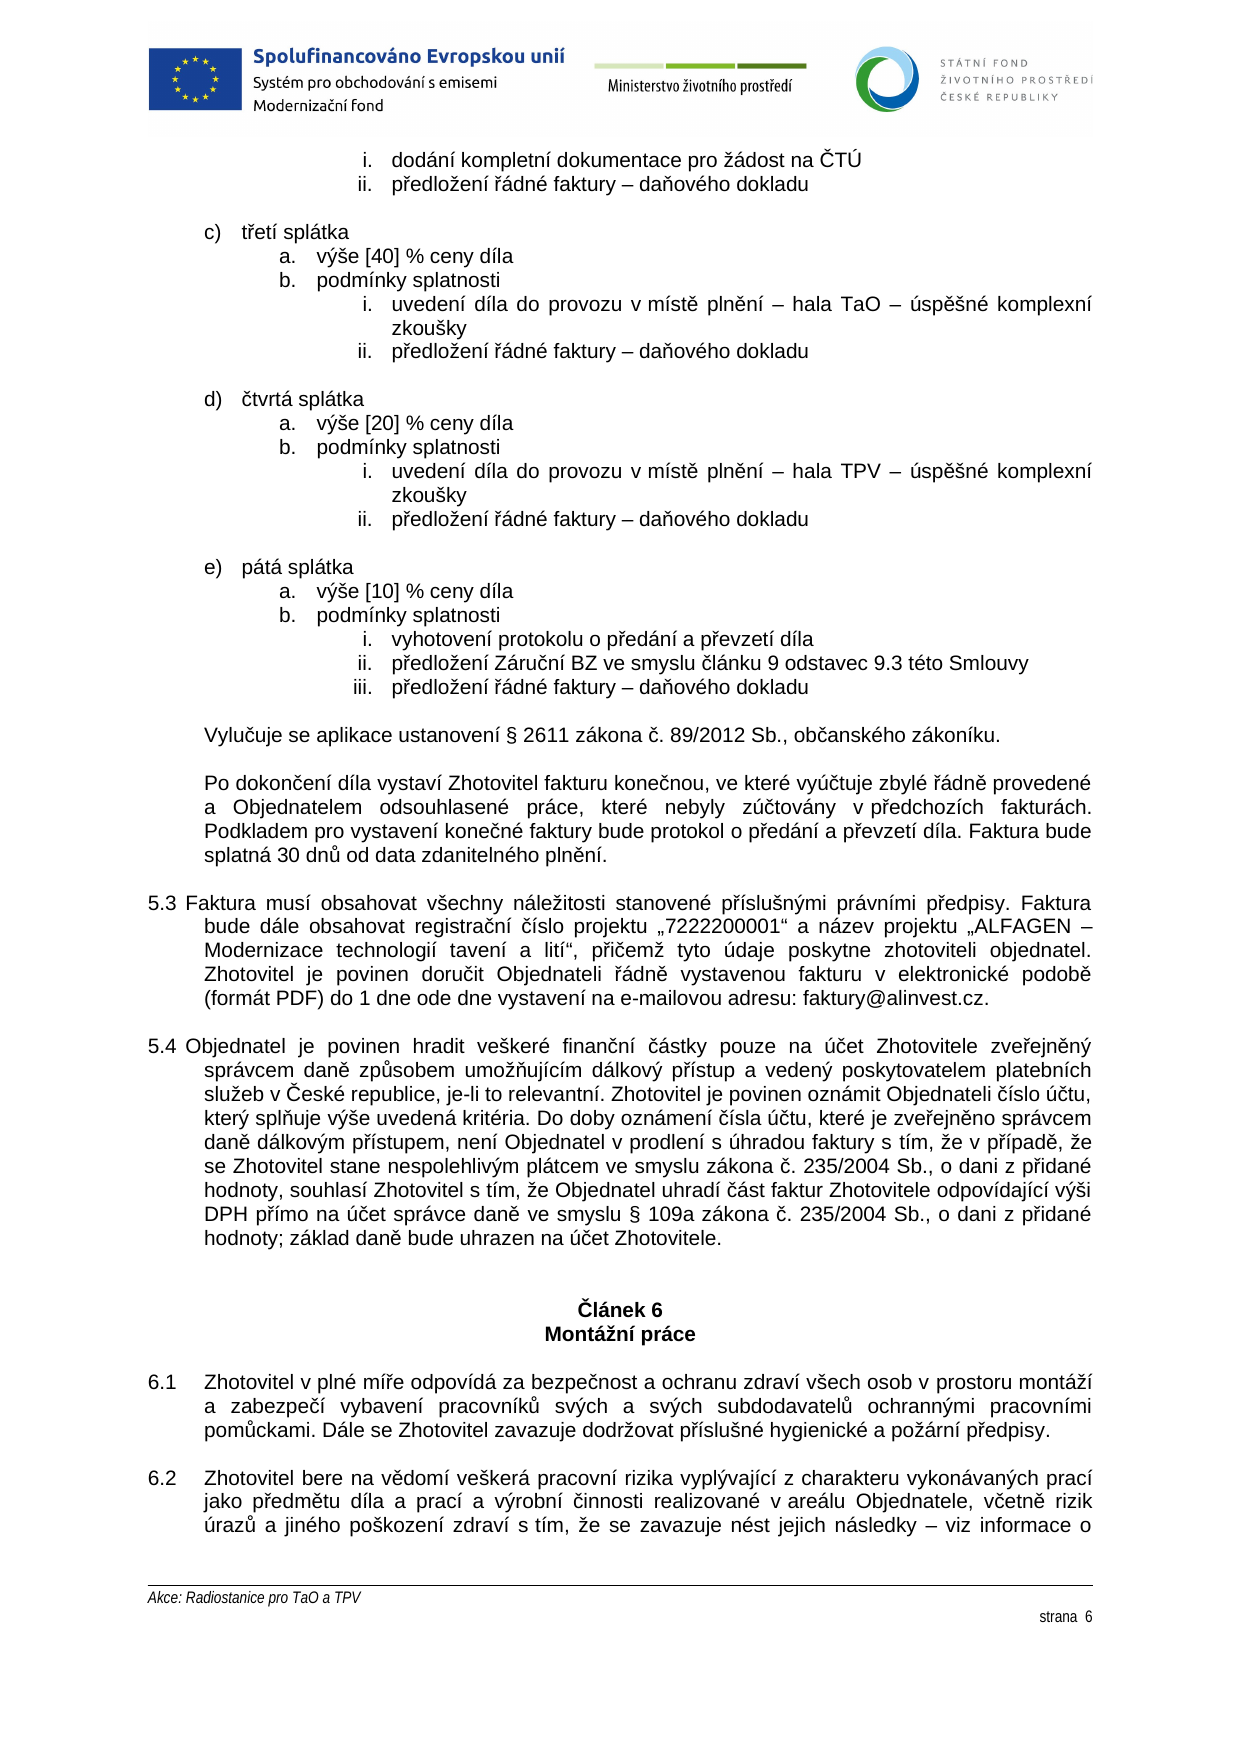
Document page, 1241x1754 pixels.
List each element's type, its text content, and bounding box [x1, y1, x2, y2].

list předložení řádné faktury – daňového dokladu [373, 507, 1093, 531]
list uvedení díla do provozu v místě plnění – hala TPV – úspěšné komplexní zkoušky [373, 459, 1093, 507]
text Montážní práce [148, 1322, 1093, 1346]
list podmínky splatnosti [279, 603, 1093, 627]
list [148, 1465, 1093, 1537]
list výše [40] % ceny díla [279, 243, 1093, 267]
text Článek 6 [148, 1298, 1093, 1322]
text Po dokončení díla vystaví Zhotovitel fakturu konečnou, ve které vyúčtuje zbylé řádně provedené a Objednatelem odsouhlasené práce, které nebyly zúčtovány v předchozích fakturách. Podkladem pro vystavení konečné faktury bude protokol o předání a převzetí díla. Faktura bude splatná 30 dnů od data zdanitelného plnění. [204, 771, 1093, 866]
list výše [10] % ceny díla [279, 579, 1093, 603]
list dodání kompletní dokumentace pro žádost na ČTÚ [373, 148, 1093, 172]
list předložení řádné faktury – daňového dokladu [373, 675, 1093, 699]
list podmínky splatnosti [279, 267, 1093, 291]
list předložení řádné faktury – daňového dokladu [373, 339, 1093, 363]
list pátá splátka [204, 555, 1093, 579]
list Faktura musí obsahovat všechny náležitosti stanovené příslušnými právními předpisy. Faktura bude dále obsahovat registrační číslo projektu „7222200001“ a název projektu „ALFAGEN – Modernizace technologií tavení a lití“, přičemž tyto údaje poskytne zhotoviteli objednatel. Zhotovitel je povinen doručit Objednateli řádně vystavenou fakturu v elektronické podobě (formát PDF) do 1 dne ode dne vystavení na e-mailovou adresu: faktury@alinvest.cz. [148, 890, 1093, 1010]
list výše [20] % ceny díla [279, 411, 1093, 435]
picture [147, 21, 1093, 137]
list čtvrtá splátka [204, 387, 1093, 411]
list uvedení díla do provozu v místě plnění – hala TaO – úspěšné komplexní zkoušky [373, 291, 1093, 339]
list třetí splátka [204, 219, 1093, 243]
list vyhotovení protokolu o předání a převzetí díla [373, 627, 1093, 651]
list předložení Záruční BZ ve smyslu článku 9 odstavec 9.3 této Smlouvy [373, 651, 1093, 675]
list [373, 172, 1093, 196]
text Vylučuje se aplikace ustanovení § 2611 zákona č. 89/2012 Sb., občanského zákoníku. [204, 723, 1093, 747]
list Zhotovitel v plné míře odpovídá za bezpečnost a ochranu zdraví všech osob v prostoru montáží a zabezpečí vybavení pracovníků svých a svých subdodavatelů ochrannými pracovními pomůckami. Dále se Zhotovitel zavazuje dodržovat příslušné hygienické a požární předpisy. [148, 1369, 1093, 1441]
list podmínky splatnosti [279, 435, 1093, 459]
list Objednatel je povinen hradit veškeré finanční částky pouze na účet Zhotovitele zveřejněný správcem daně způsobem umožňujícím dálkový přístup a vedený poskytovatelem platebních služeb v České republice, je-li to relevantní. Zhotovitel je povinen oznámit Objednateli číslo účtu, který splňuje výše uvedená kritéria. Do doby oznámení čísla účtu, které je zveřejněno správcem daně dálkovým přístupem, není Objednatel v prodlení s úhradou faktury s tím, že v případě, že se Zhotovitel stane nespolehlivým plátcem ve smyslu zákona č. 235/2004 Sb., o dani z přidané hodnoty, souhlasí Zhotovitel s tím, že Objednatel uhradí část faktur Zhotovitele odpovídající výši DPH přímo na účet správce daně ve smyslu § 109a zákona č. 235/2004 Sb., o dani z přidané hodnoty; základ daně bude uhrazen na účet Zhotovitele. [148, 1034, 1093, 1250]
